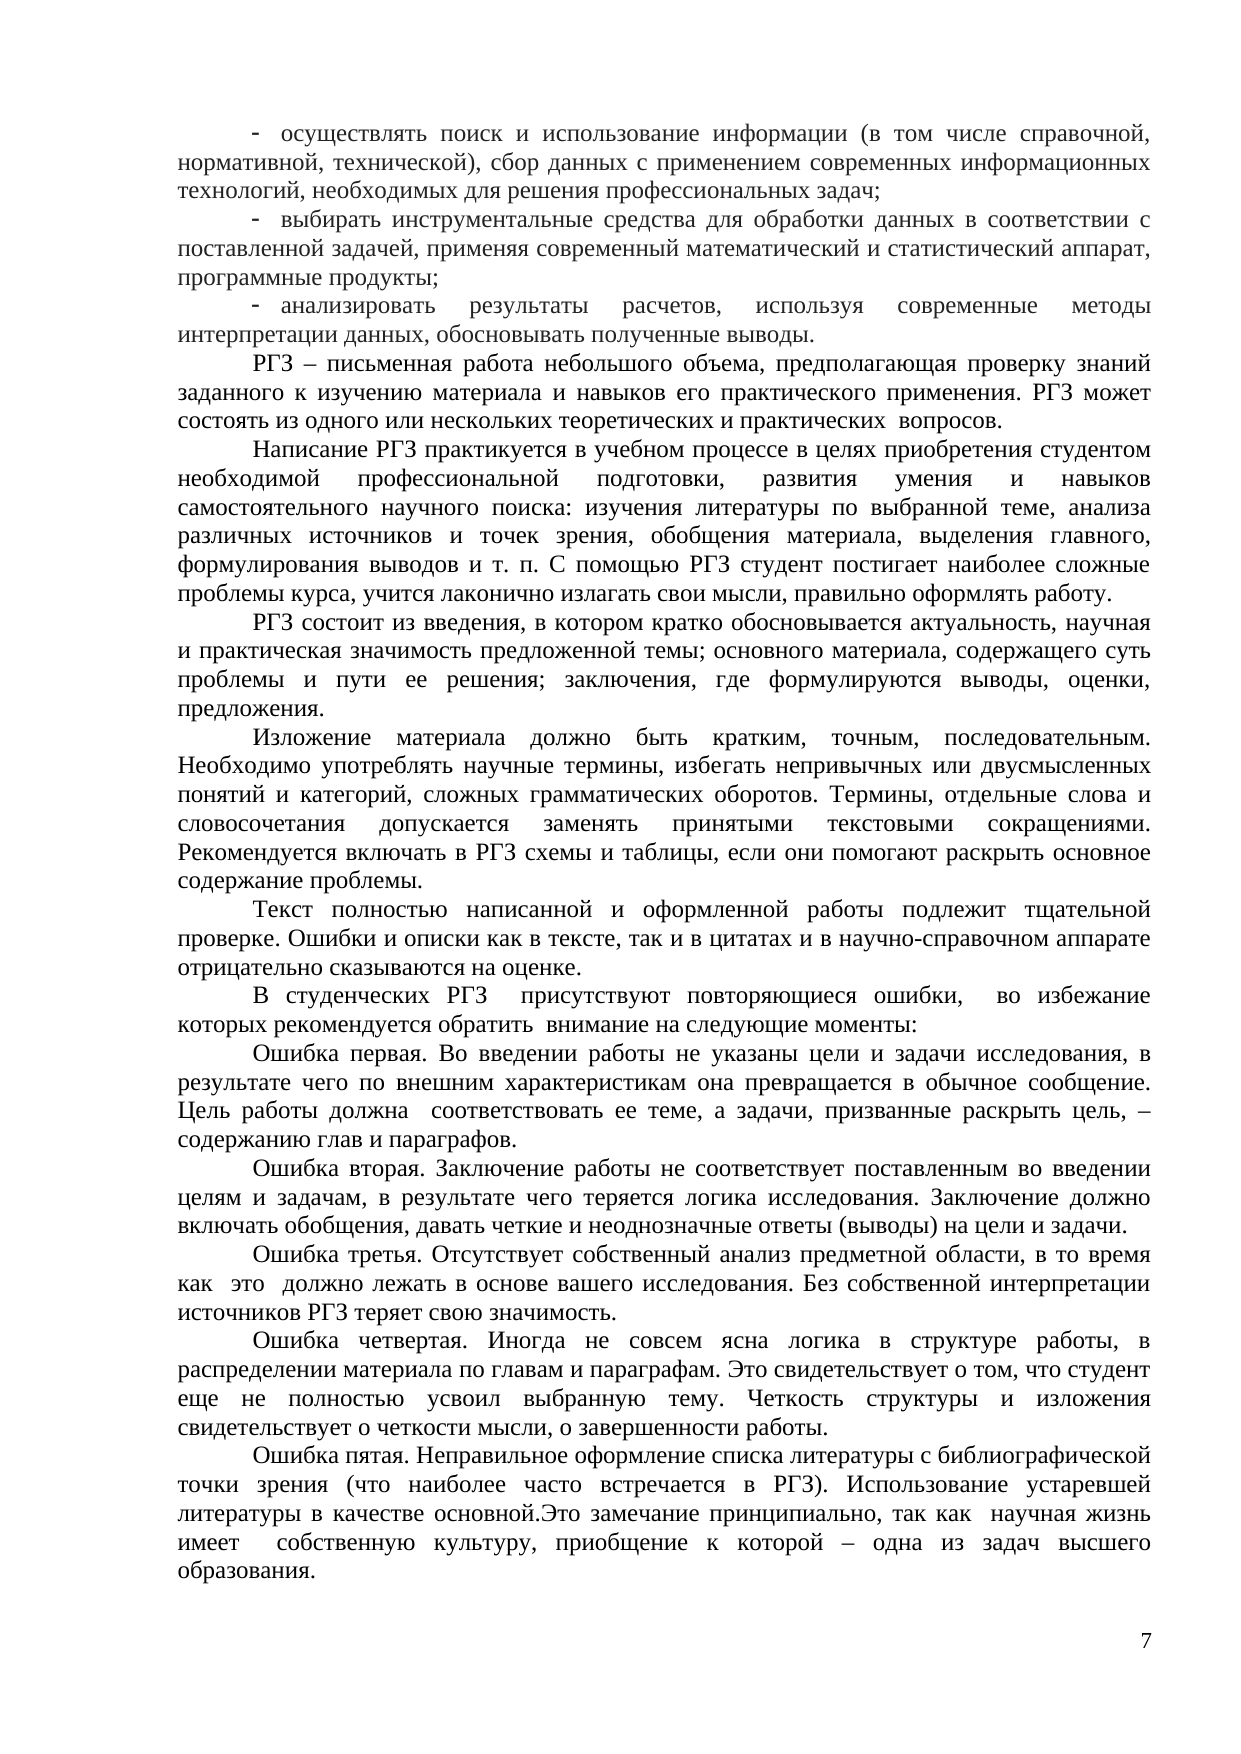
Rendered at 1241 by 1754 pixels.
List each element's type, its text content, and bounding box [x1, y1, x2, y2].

text РГЗ – письменная работа небольшого объема, предполагающая проверку знаний заданного к изучению материала и навыков его практического применения. РГЗ может состоять из одного или нескольких теоретических и практических вопросов. [177, 348, 1152, 434]
text РГЗ состоит из введения, в котором кратко обосновывается актуальность, научная и практическая значимость предложенной темы; основного материала, содержащего суть проблемы и пути ее решения; заключения, где формулируются выводы, оценки, предложения. [177, 607, 1152, 722]
list осуществлять поиск и использование информации (в том числе справочной, нормативной, технической), сбор данных с применением современных информационных технологий, необходимых для решения профессиональных задач; [177, 118, 1152, 204]
list анализировать результаты расчетов, используя современные методы интерпретации данных, обосновывать полученные выводы. [177, 291, 1152, 348]
list выбирать инструментальные средства для обработки данных в соответствии с поставленной задачей, применяя современный математический и статистический аппарат, программные продукты; [177, 204, 1152, 291]
text Изложение материала должно быть кратким, точным, последовательным. Необходимо употреблять научные термины, избегать непривычных или двусмысленных понятий и категорий, сложных грамматических оборотов. Термины, отдельные слова и словосочетания допускается заменять принятыми текстовыми сокращениями. Рекомендуется включать в РГЗ схемы и таблицы, если они помогают раскрыть основное содержание проблемы. [177, 722, 1152, 894]
text Ошибка третья. Отсутствует собственный анализ предметной области, в то время как это должно лежать в основе вашего исследования. Без собственной интерпретации источников РГЗ теряет свою значимость. [177, 1239, 1152, 1326]
text Ошибка первая. Во введении работы не указаны цели и задачи исследования, в результате чего по внешним характеристикам она превращается в обычное сообщение. Цель работы должна соответствовать ее теме, а задачи, призванные раскрыть цель, – содержанию глав и параграфов. [177, 1038, 1152, 1153]
text Текст полностью написанной и оформленной работы подлежит тщательной проверке. Ошибки и описки как в тексте, так и в цитатах и в научно-справочном аппарате отрицательно сказываются на оценке. [177, 894, 1152, 981]
text В студенческих РГЗ присутствуют повторяющиеся ошибки, во избежание которых рекомендуется обратить внимание на следующие моменты: [177, 981, 1152, 1038]
text Ошибка четвертая. Иногда не совсем ясна логика в структуре работы, в распределении материала по главам и параграфам. Это свидетельствует о том, что студент еще не полностью усвоил выбранную тему. Четкость структуры и изложения свидетельствует о четкости мысли, о завершенности работы. [177, 1326, 1152, 1441]
text Написание РГЗ практикуется в учебном процессе в целях приобретения студентом необходимой профессиональной подготовки, развития умения и навыков самостоятельного научного поиска: изучения литературы по выбранной теме, анализа различных источников и точек зрения, обобщения материала, выделения главного, формулирования выводов и т. п. С помощью РГЗ студент постигает наиболее сложные проблемы курса, учится лаконично излагать свои мысли, правильно оформлять работу. [177, 434, 1152, 607]
text Ошибка пятая. Неправильное оформление списка литературы с библиографической точки зрения (что наиболее часто встречается в РГЗ). Использование устаревшей литературы в качестве основной.Это замечание принципиально, так как научная жизнь имеет собственную культуру, приобщение к которой – одна из задач высшего образования. [177, 1441, 1152, 1584]
text Ошибка вторая. Заключение работы не соответствует поставленным во введении целям и задачам, в результате чего теряется логика исследования. Заключение должно включать обобщения, давать четкие и неоднозначные ответы (выводы) на цели и задачи. [177, 1153, 1152, 1239]
